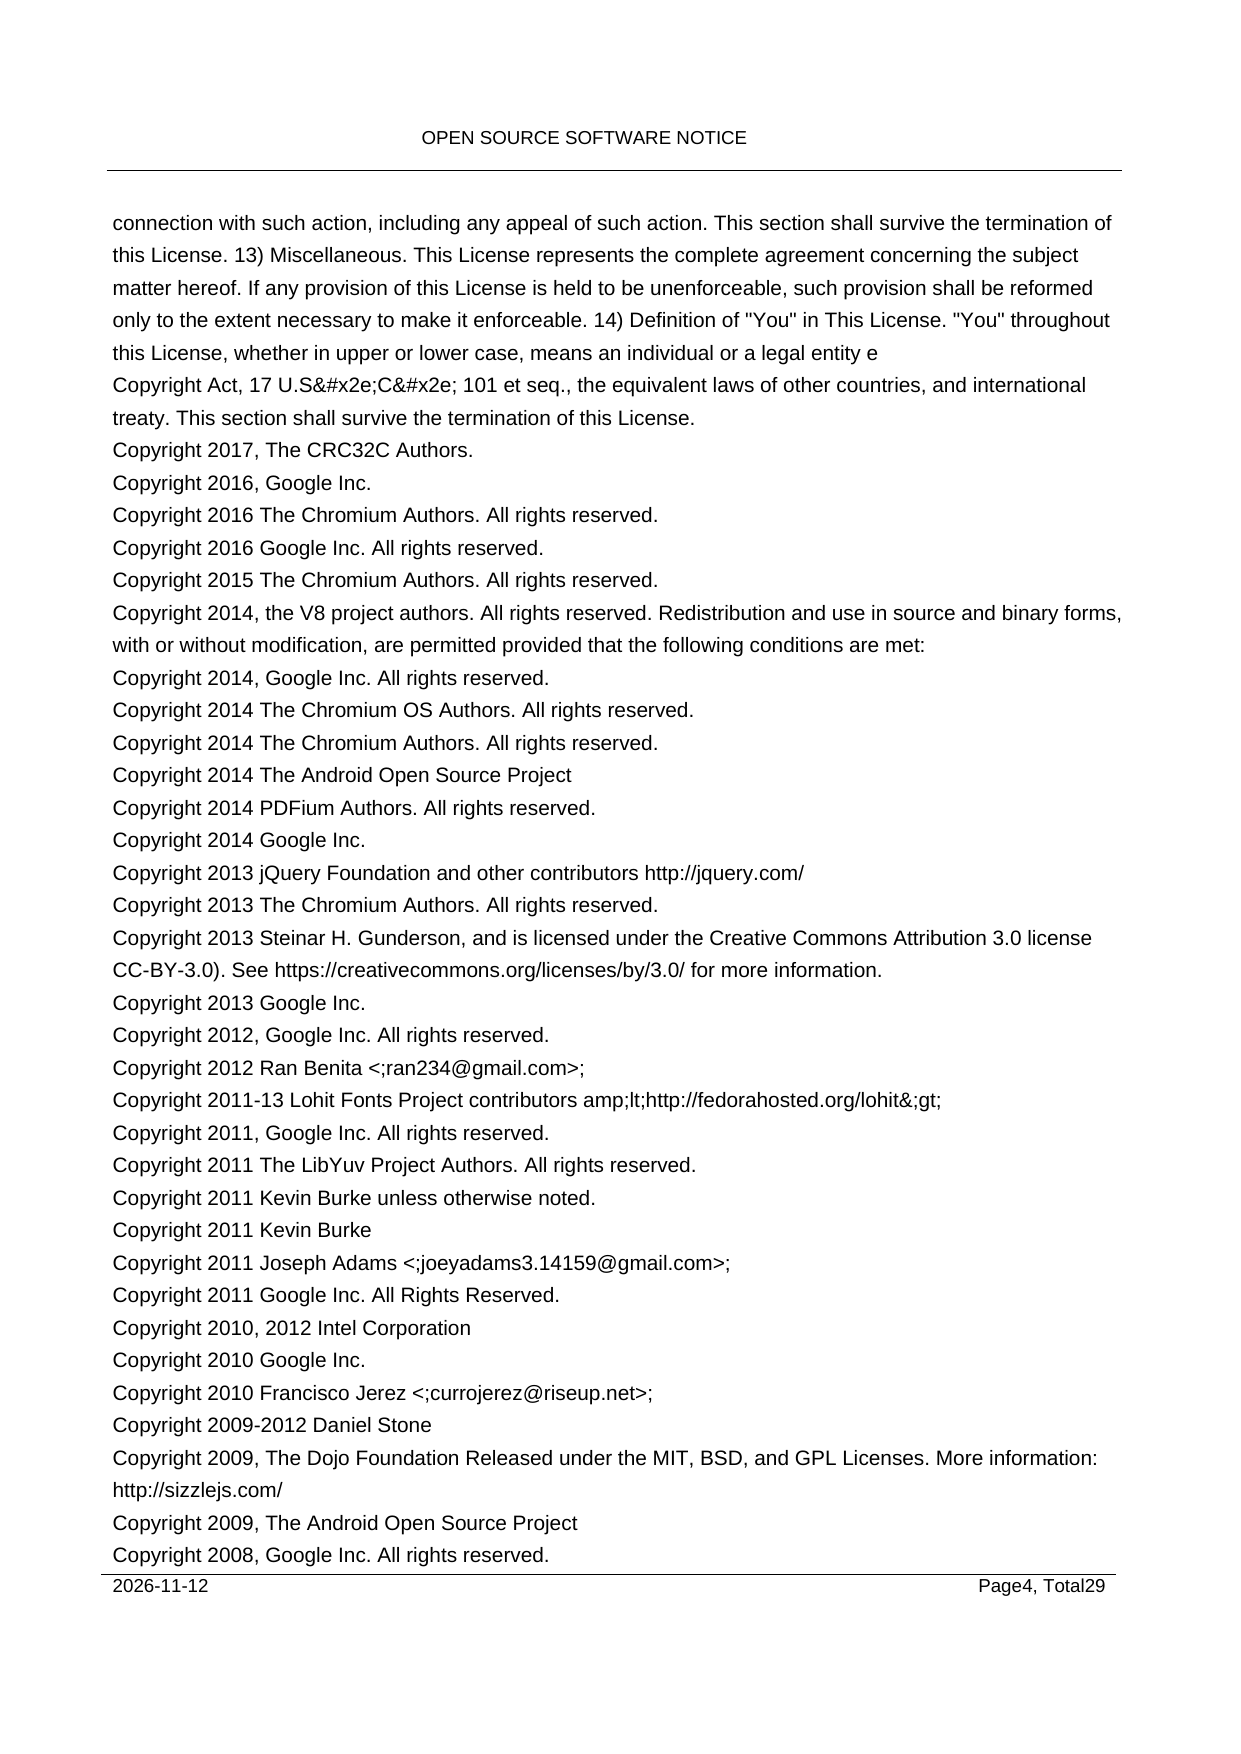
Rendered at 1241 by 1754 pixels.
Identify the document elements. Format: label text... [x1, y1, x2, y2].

text Copyright 2011 Google Inc. All Rights Reserved. [112, 1279, 1128, 1311]
text Copyright 2010 Francisco Jerez <;currojerez@riseup.net>; [112, 1376, 1128, 1409]
text Copyright 2017, The CRC32C Authors. [112, 434, 1128, 466]
text Copyright 2014, Google Inc. All rights reserved. [112, 661, 1128, 694]
text Copyright 2013 Steinar H. Gunderson, and is licensed under the Creative Commons Attribution 3.0 license CC-BY-3.0). See https://creativecommons.org/licenses/by/3.0/ for more information. [112, 921, 1128, 986]
text Copyright 2009, The Android Open Source Project [112, 1506, 1128, 1539]
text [112, 206, 1128, 369]
text Copyright 2011 Kevin Burke [112, 1214, 1128, 1246]
text Copyright 2009, The Dojo Foundation Released under the MIT, BSD, and GPL Licenses. More information: http://sizzlejs.com/ [112, 1441, 1128, 1506]
text Copyright 2014 The Android Open Source Project [112, 759, 1128, 791]
text Copyright 2016 Google Inc. All rights reserved. [112, 531, 1128, 564]
text Copyright 2009-2012 Daniel Stone [112, 1409, 1128, 1441]
text Copyright 2014 The Chromium Authors. All rights reserved. [112, 726, 1128, 759]
text Copyright 2012 Ran Benita <;ran234@gmail.com>; [112, 1051, 1128, 1084]
text Copyright 2011 Joseph Adams <;joeyadams3.14159@gmail.com>; [112, 1246, 1128, 1279]
text Copyright 2015 The Chromium Authors. All rights reserved. [112, 564, 1128, 596]
text Copyright 2012, Google Inc. All rights reserved. [112, 1019, 1128, 1051]
text Copyright 2013 The Chromium Authors. All rights reserved. [112, 889, 1128, 921]
text Copyright 2011 The LibYuv Project Authors. All rights reserved. [112, 1149, 1128, 1181]
text Copyright 2011, Google Inc. All rights reserved. [112, 1116, 1128, 1149]
text Copyright 2014 The Chromium OS Authors. All rights reserved. [112, 694, 1128, 726]
text Copyright 2016 The Chromium Authors. All rights reserved. [112, 499, 1128, 531]
text Copyright 2013 Google Inc. [112, 986, 1128, 1019]
text Copyright 2011-13 Lohit Fonts Project contributors amp;lt;http://fedorahosted.org/lohit&;gt; [112, 1084, 1128, 1116]
text Copyright 2014 Google Inc. [112, 824, 1128, 856]
text Copyright 2014, the V8 project authors. All rights reserved. Redistribution and use in source and binary forms, with or without modification, are permitted provided that the following conditions are met: [112, 596, 1128, 661]
text Copyright 2013 jQuery Foundation and other contributors http://jquery.com/ [112, 856, 1128, 889]
text Copyright 2011 Kevin Burke unless otherwise noted. [112, 1181, 1128, 1214]
text Copyright 2016, Google Inc. [112, 466, 1128, 499]
text Copyright Act, 17 U.S&#x2e;C&#x2e; 101 et seq., the equivalent laws of other countries, and international treaty. This section shall survive the termination of this License. [112, 369, 1128, 434]
text Copyright 2010, 2012 Intel Corporation [112, 1311, 1128, 1344]
text Copyright 2014 PDFium Authors. All rights reserved. [112, 791, 1128, 824]
text Copyright 2010 Google Inc. [112, 1344, 1128, 1376]
text Copyright 2008, Google Inc. All rights reserved. [112, 1539, 1128, 1571]
